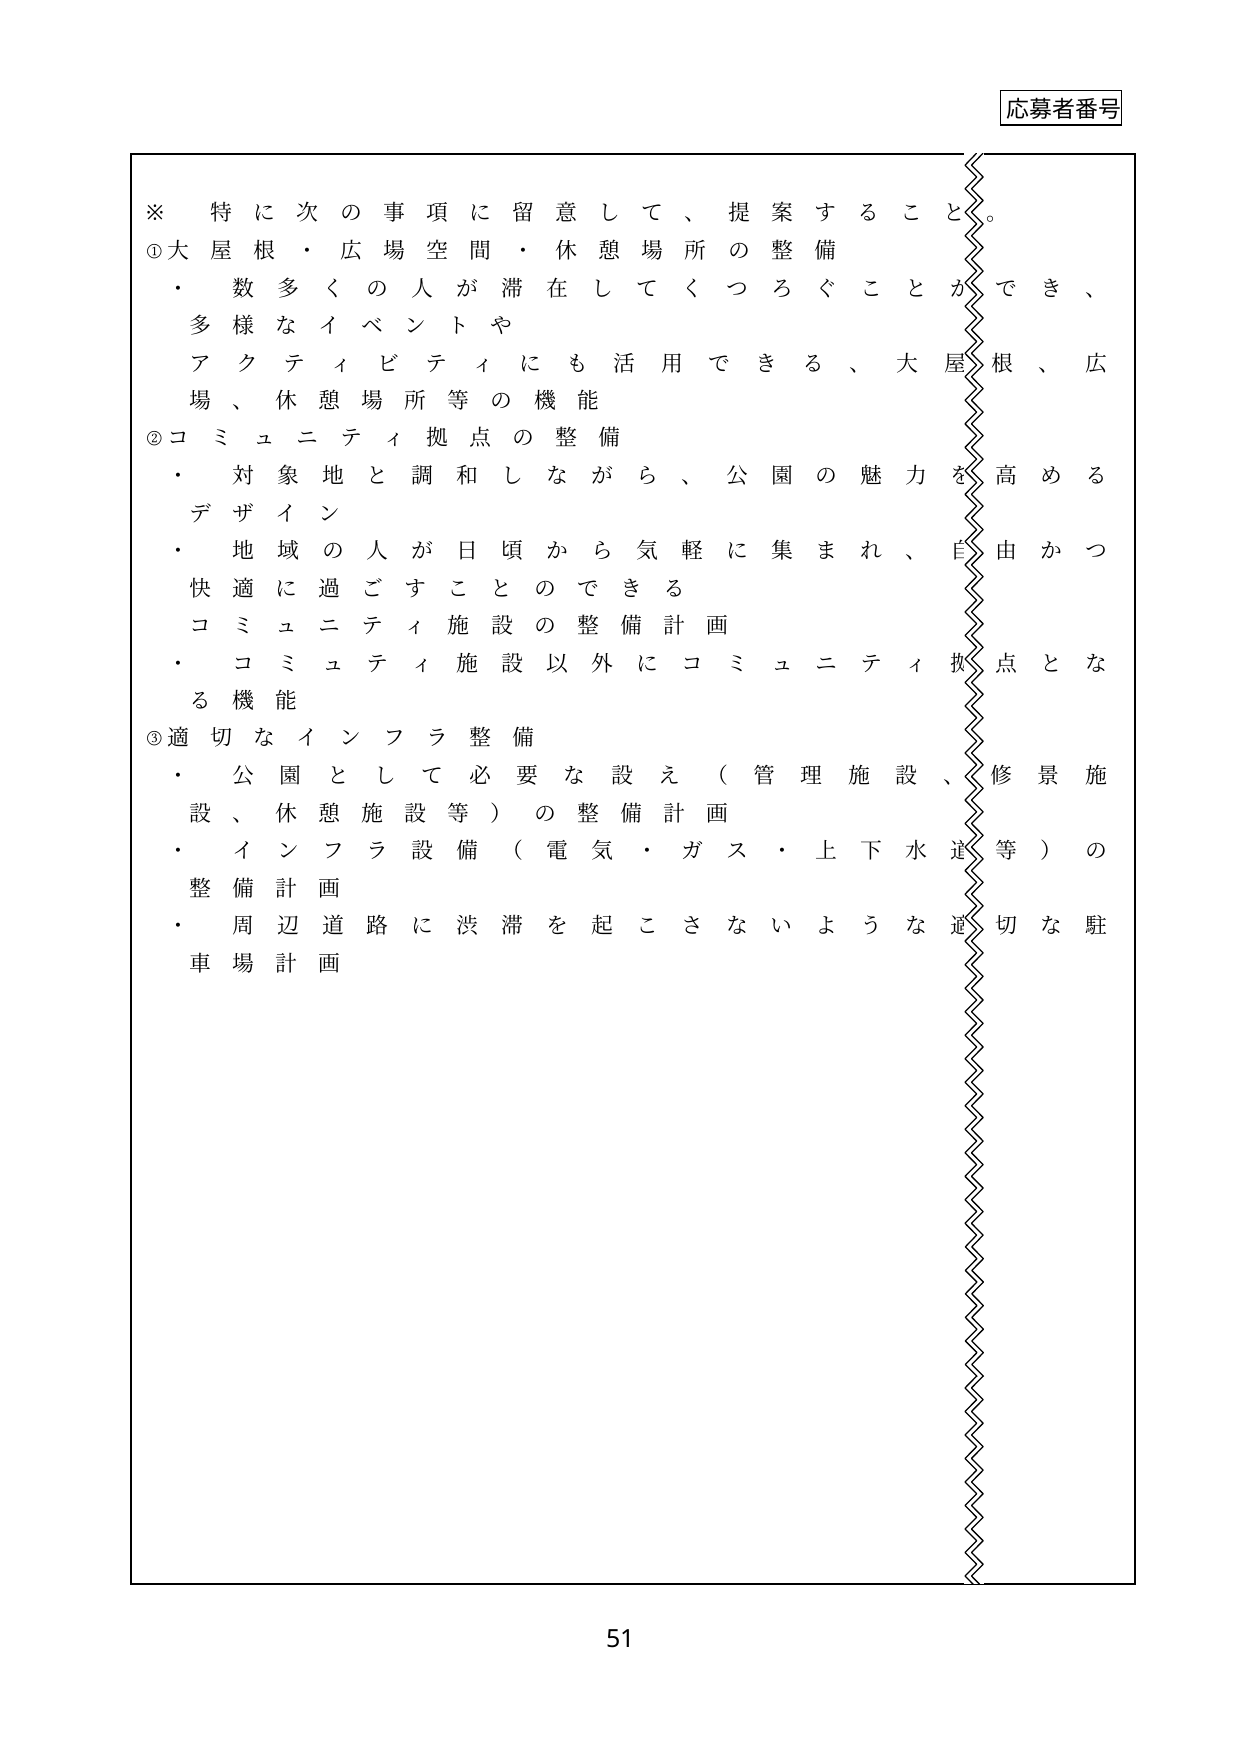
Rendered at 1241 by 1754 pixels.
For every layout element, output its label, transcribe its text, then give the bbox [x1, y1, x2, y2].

table_header ※ 特に次の事項に留意して、提案すること。 ①大屋根・広場空間・休憩場所の整備 数多くの人が滞在してくつろぐことができ、多様なイベントや アクティビティにも活用できる、大屋根、広場、休憩場所等の機能 ②コミュニティ拠点の整備 対象地と調和しながら、公園の魅力を高めるデザイン 地域の人が日頃から気軽に集まれ、自由かつ快適に過ごすことのできる コミュニティ施設の整備計画 コミュティ施設以外にコミュニティ拠点となる機能 ③適切なインフラ整備 公園として必要な設え（管理施設、修景施設、休憩施設等）の整備計画 インフラ設備（電気・ガス・上下水道等）の整備計画 周辺道路に渋滞を起こさないような適切な駐車場計画 [984, 155, 1134, 1583]
table_header ※ 特に次の事項に留意して、提案すること。 ①大屋根・広場空間・休憩場所の整備 数多くの人が滞在してくつろぐことができ、多様なイベントや アクティビティにも活用できる、大屋根、広場、休憩場所等の機能 ②コミュニティ拠点の整備 対象地と調和しながら、公園の魅力を高めるデザイン 地域の人が日頃から気軽に集まれ、自由かつ快適に過ごすことのできる コミュニティ施設の整備計画 コミュティ施設以外にコミュニティ拠点となる機能 ③適切なインフラ整備 公園として必要な設え（管理施設、修景施設、休憩施設等）の整備計画 インフラ設備（電気・ガス・上下水道等）の整備計画 周辺道路に渋滞を起こさないような適切な駐車場計画 [132, 155, 964, 1583]
